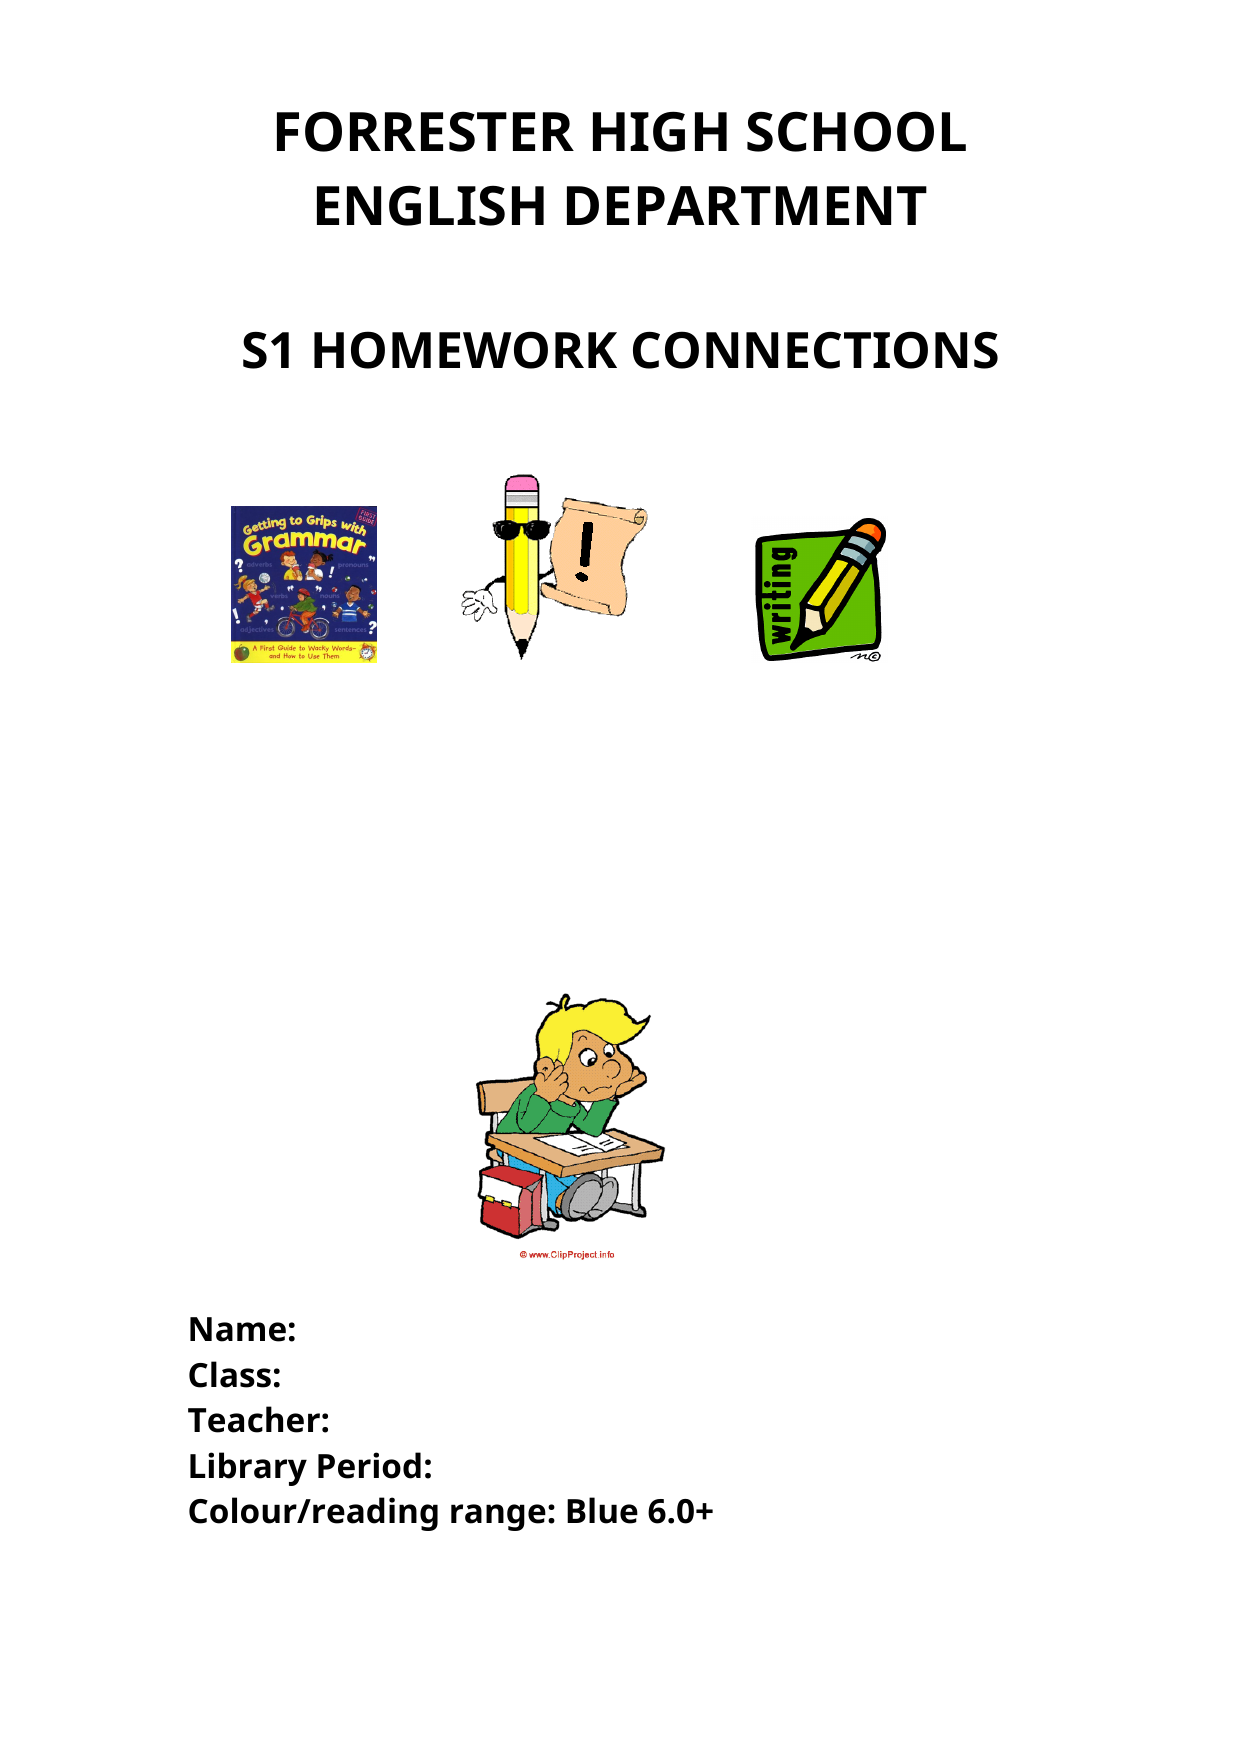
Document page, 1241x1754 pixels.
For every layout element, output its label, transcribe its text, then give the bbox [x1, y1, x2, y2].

picture [751, 516, 888, 663]
picture [231, 506, 377, 663]
text Teacher: [187, 1397, 1053, 1442]
text Library Period: [187, 1442, 1053, 1488]
picture [457, 469, 652, 663]
text Name: [187, 1306, 1053, 1352]
text S1 HOMEWORK CONNECTIONS [187, 315, 1053, 383]
text Class: [187, 1352, 1053, 1397]
picture [425, 979, 707, 1261]
text FORRESTER HIGH SCHOOL ENGLISH DEPARTMENT [187, 94, 1053, 241]
text Colour/reading range: Blue 6.0+ [187, 1488, 1053, 1533]
